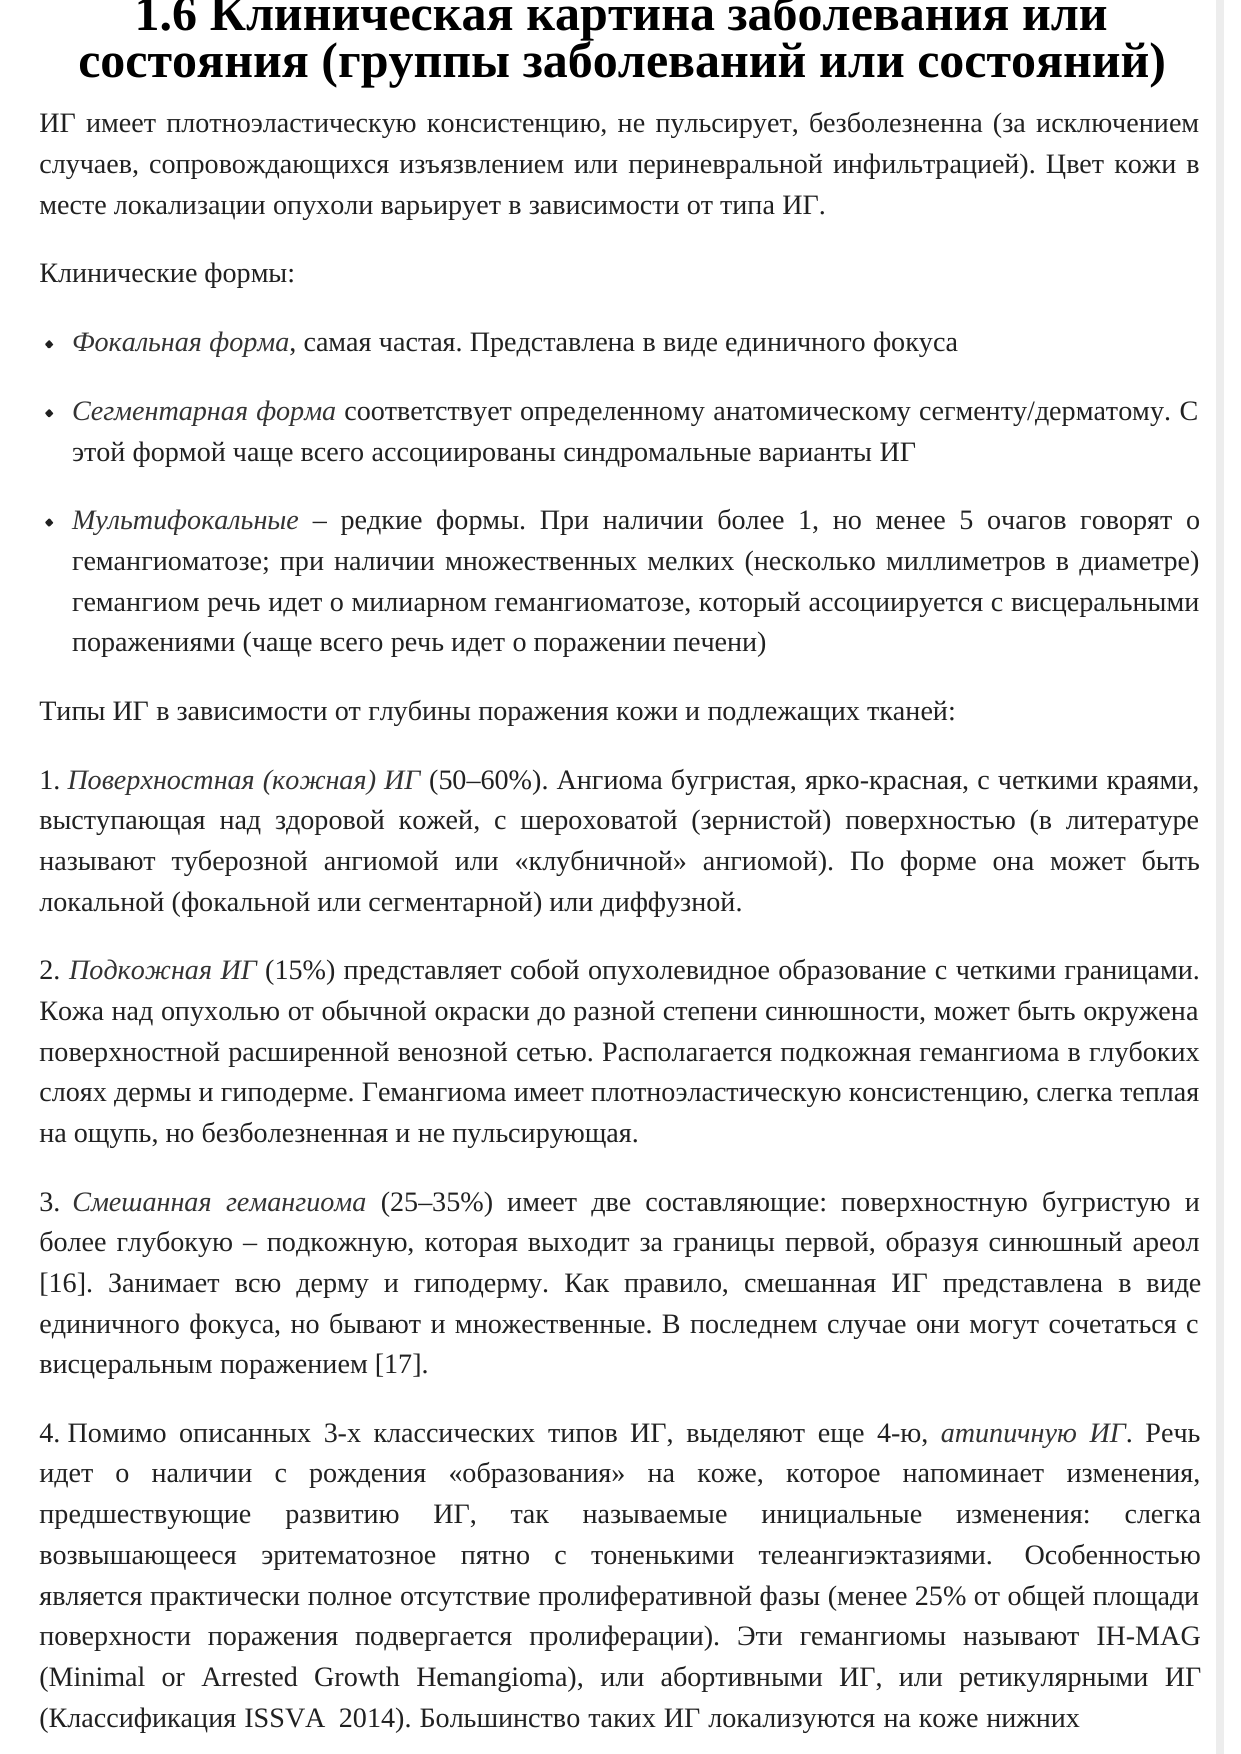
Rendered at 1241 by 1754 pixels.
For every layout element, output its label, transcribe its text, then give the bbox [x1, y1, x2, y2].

list Смешанная гемангиома (25–35%) имеет две составляющие: поверхностную бугристую и более глубокую – подкожную, которая выходит за границы первой, образуя синюшный ареол [16]. Занимает всю дерму и гиподерму. Как правило, смешанная ИГ представлена в виде единичного фокуса, но бывают и множественные. В последнем случае они могут сочетаться с висцеральным поражением [17]. [39, 1184, 1201, 1380]
text ИГ имеет плотноэластическую консистенцию, не пульсирует, безболезненна (за исключением случаев, сопровождающихся изъязвлением или периневральной инфильтрацией). Цвет кожи в месте локализации опухоли варьирует в зависимости от типа ИГ. [39, 106, 1201, 220]
subtitle Клиническая картина заболевания или [134, 0, 1213, 38]
text Сегментарная форма соответствует определенному анатомическому сегменту/дерматому. С этой формой чаще всего ассоциированы синдромальные варианты ИГ [72, 394, 1201, 467]
text Типы ИГ в зависимости от глубины поражения кожи и подлежащих тканей: [39, 694, 1213, 726]
text Мультифокальные – редкие формы. При наличии более 1, но менее 5 очагов говорят о гемангиоматозе; при наличии множественных мелких (несколько миллиметров в диаметре) гемангиом речь идет о милиарном гемангиоматозе, который ассоциируется с висцеральными поражениями (чаще всего речь идет о поражении печени) [72, 503, 1201, 658]
list Поверхностная (кожная) ИГ (50–60%). Ангиома бугристая, ярко-красная, с четкими краями, выступающая над здоровой кожей, с шероховатой (зернистой) поверхностью (в литературе называют туберозной ангиомой или «клубничной» ангиомой). По форме она может быть локальной (фокальной или сегментарной) или диффузной. [39, 763, 1201, 917]
text Фокальная форма, самая частая. Представлена в виде единичного фокуса [72, 325, 1213, 357]
text состояния (группы заболеваний или состояний) [78, 38, 1213, 87]
list Помимо описанных 3-х классических типов ИГ, выделяют еще 4-ю, атипичную ИГ. Речь идет о наличии с рождения «образования» на коже, которое напоминает изменения, предшествующие развитию ИГ, так называемые инициальные изменения: слегка возвышающееся эритематозное пятно с тоненькими телеангиэктазиями. Особенностью является практически полное отсутствие пролиферативной фазы (менее 25% от общей площади поверхности поражения подвергается пролиферации). Эти гемангиомы называют IH-MAG (Minimal or Arrested Growth Hemangioma), или абортивными ИГ, или ретикулярными ИГ (Классификация ISSVA 2014). Большинство таких ИГ локализуются на коже нижних [39, 1416, 1201, 1733]
list Подкожная ИГ (15%) представляет собой опухолевидное образование с четкими границами. Кожа над опухолью от обычной окраски до разной степени синюшности, может быть окружена поверхностной расширенной венозной сетью. Располагается подкожная гемангиома в глубоких слоях дермы и гиподерме. Гемангиома имеет плотноэластическую консистенцию, слегка теплая на ощупь, но безболезненная и не пульсирующая. [39, 953, 1201, 1149]
text Клинические формы: [39, 256, 1213, 289]
